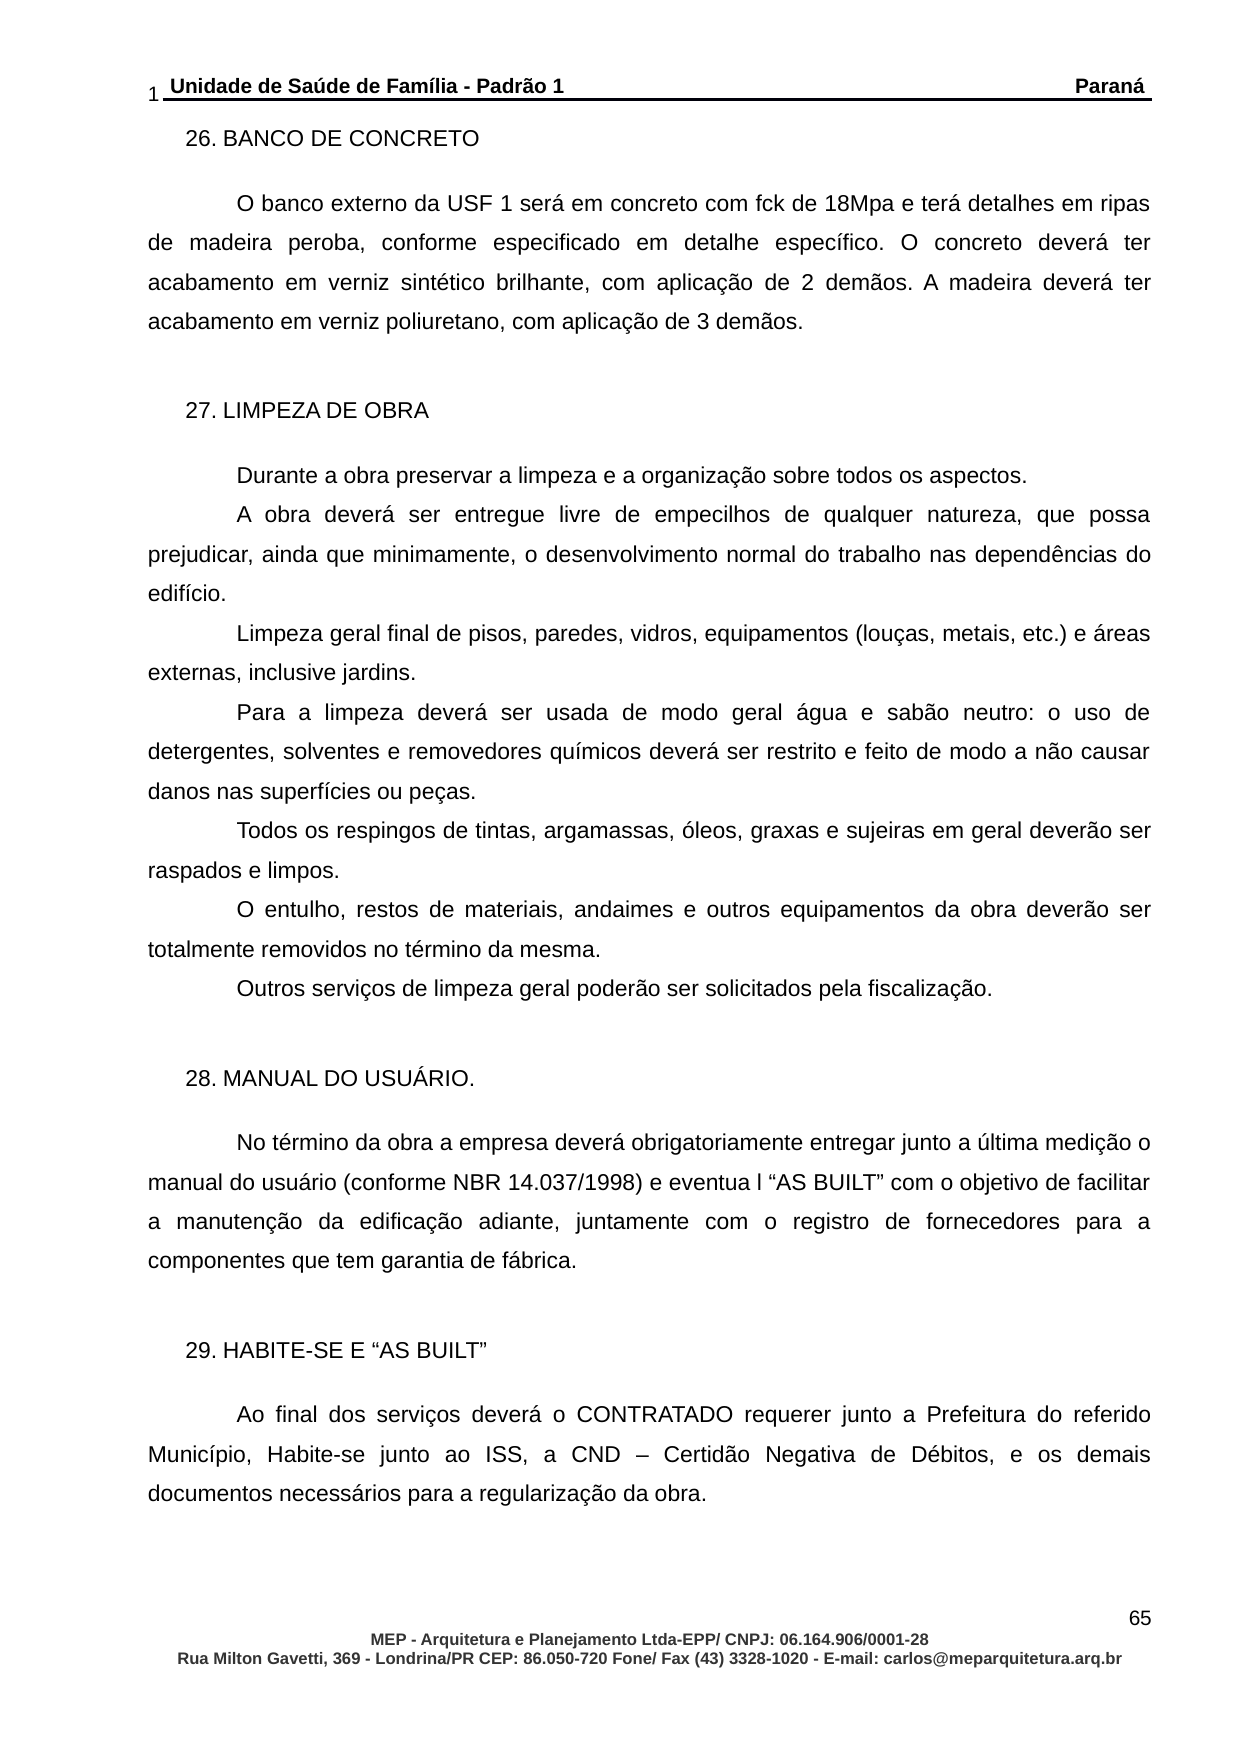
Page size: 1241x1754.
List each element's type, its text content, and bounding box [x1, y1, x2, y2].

text No término da obra a empresa deverá obrigatoriamente entregar junto a última medição o manual do usuário (conforme NBR 14.037/1998) e eventua l “AS BUILT” com o objetivo de facilitar a manutenção da edificação adiante, juntamente com o registro de fornecedores para a componentes que tem garantia de fábrica. [148, 1129, 1152, 1274]
text Durante a obra preservar a limpeza e a organização sobre todos os aspectos. [148, 462, 1152, 488]
list HABITE-SE E “AS BUILT” [185, 1337, 1152, 1363]
text O banco externo da USF 1 será em concreto com fck de 18Mpa e terá detalhes em ripas de madeira peroba, conforme especificado em detalhe específico. O concreto deverá ter acabamento em verniz sintético brilhante, com aplicação de 2 demãos. A madeira deverá ter acabamento em verniz poliuretano, com aplicação de 3 demãos. [148, 189, 1152, 334]
text Ao final dos serviços deverá o CONTRATADO requerer junto a Prefeitura do referido Município, Habite-se junto ao ISS, a CND – Certidão Negativa de Débitos, e os demais documentos necessários para a regularização da obra. [148, 1401, 1152, 1507]
text O entulho, restos de materiais, andaimes e outros equipamentos da obra deverão ser totalmente removidos no término da mesma. [148, 896, 1152, 962]
list BANCO DE CONCRETO [185, 125, 1152, 151]
text Para a limpeza deverá ser usada de modo geral água e sabão neutro: o uso de detergentes, solventes e removedores químicos deverá ser restrito e feito de modo a não causar danos nas superfícies ou peças. [148, 699, 1152, 804]
text Limpeza geral final de pisos, paredes, vidros, equipamentos (louças, metais, etc.) e áreas externas, inclusive jardins. [148, 620, 1152, 686]
text A obra deverá ser entregue livre de empecilhos de qualquer natureza, que possa prejudicar, ainda que minimamente, o desenvolvimento normal do trabalho nas dependências do edifício. [148, 501, 1152, 607]
list LIMPEZA DE OBRA [185, 397, 1152, 424]
list MANUAL DO USUÁRIO. [185, 1064, 1152, 1091]
text Outros serviços de limpeza geral poderão ser solicitados pela fiscalização. [148, 975, 1152, 1001]
text Todos os respingos de tintas, argamassas, óleos, graxas e sujeiras em geral deverão ser raspados e limpos. [148, 817, 1152, 883]
